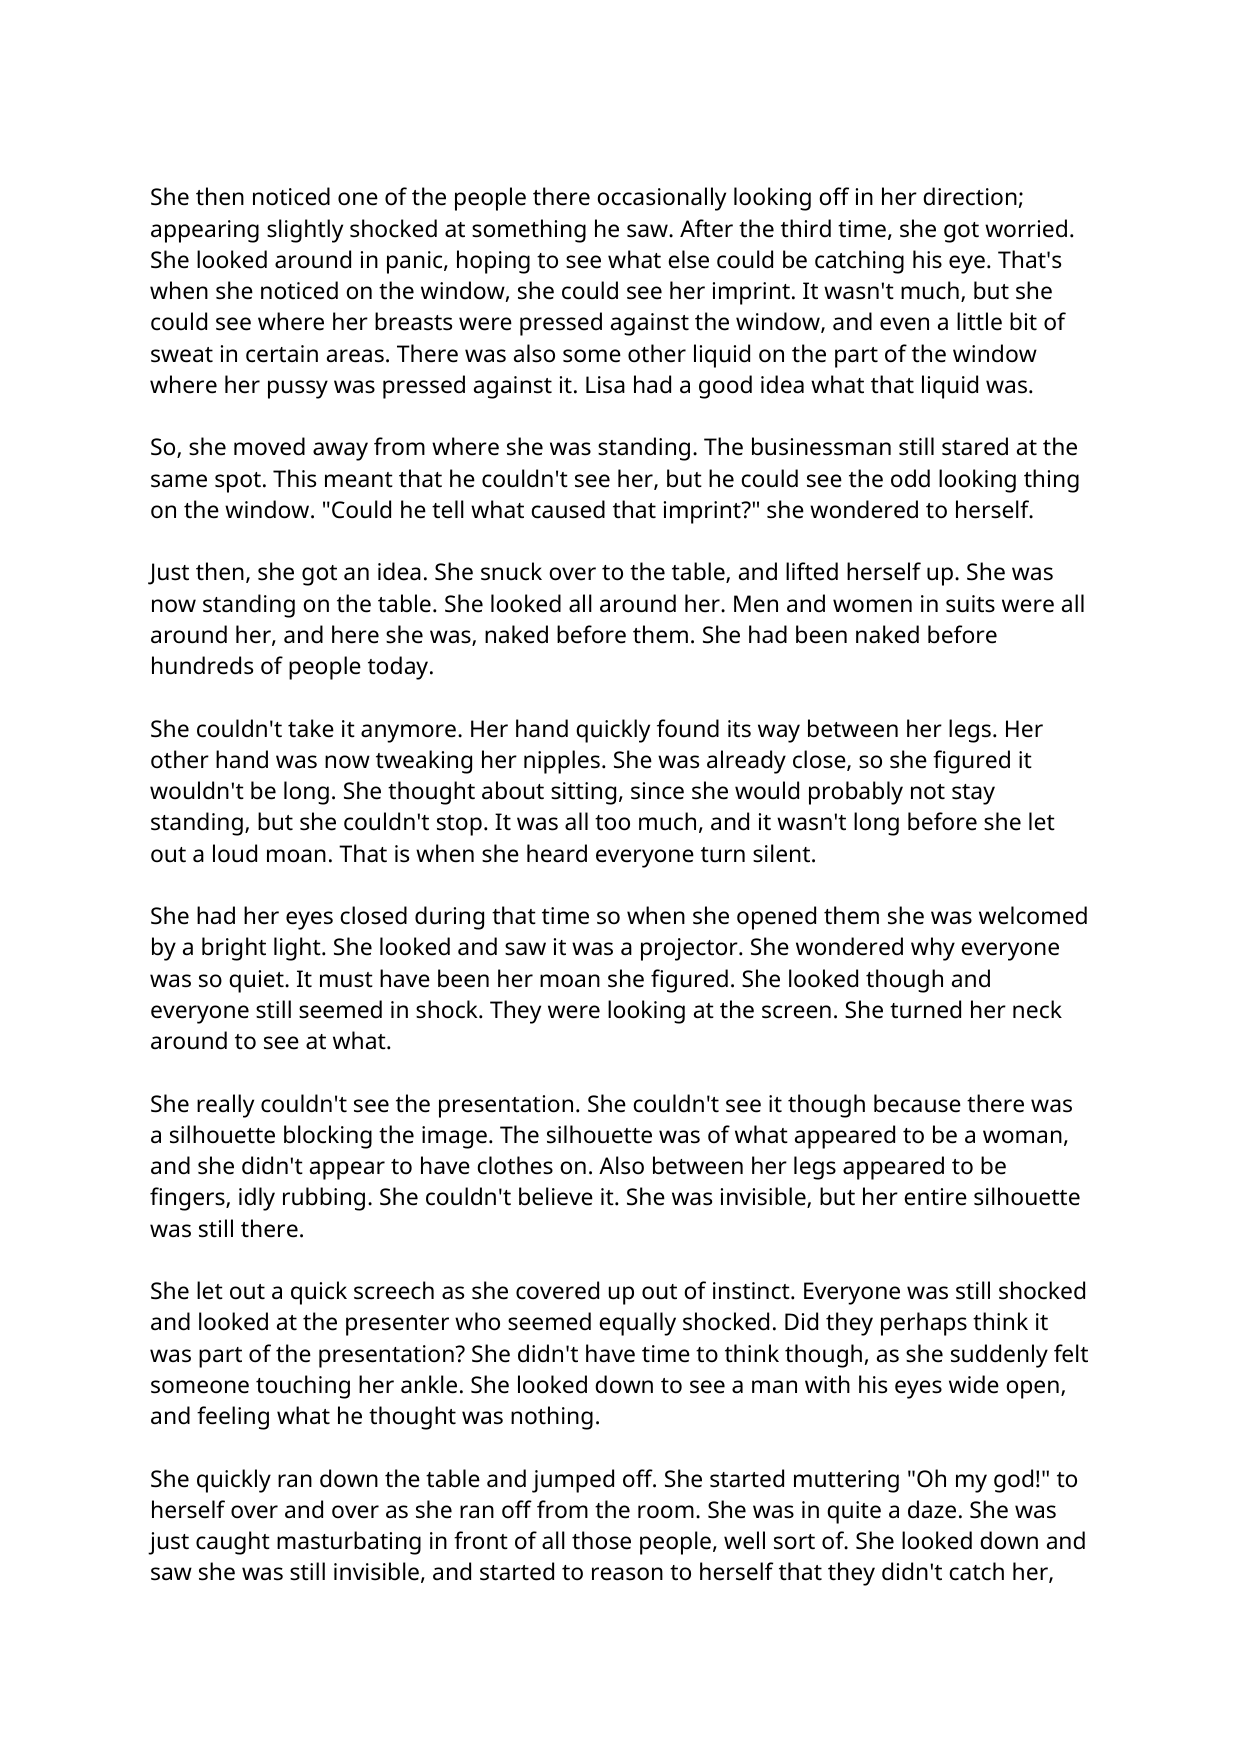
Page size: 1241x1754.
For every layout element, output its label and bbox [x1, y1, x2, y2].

text [150, 150, 1090, 1587]
